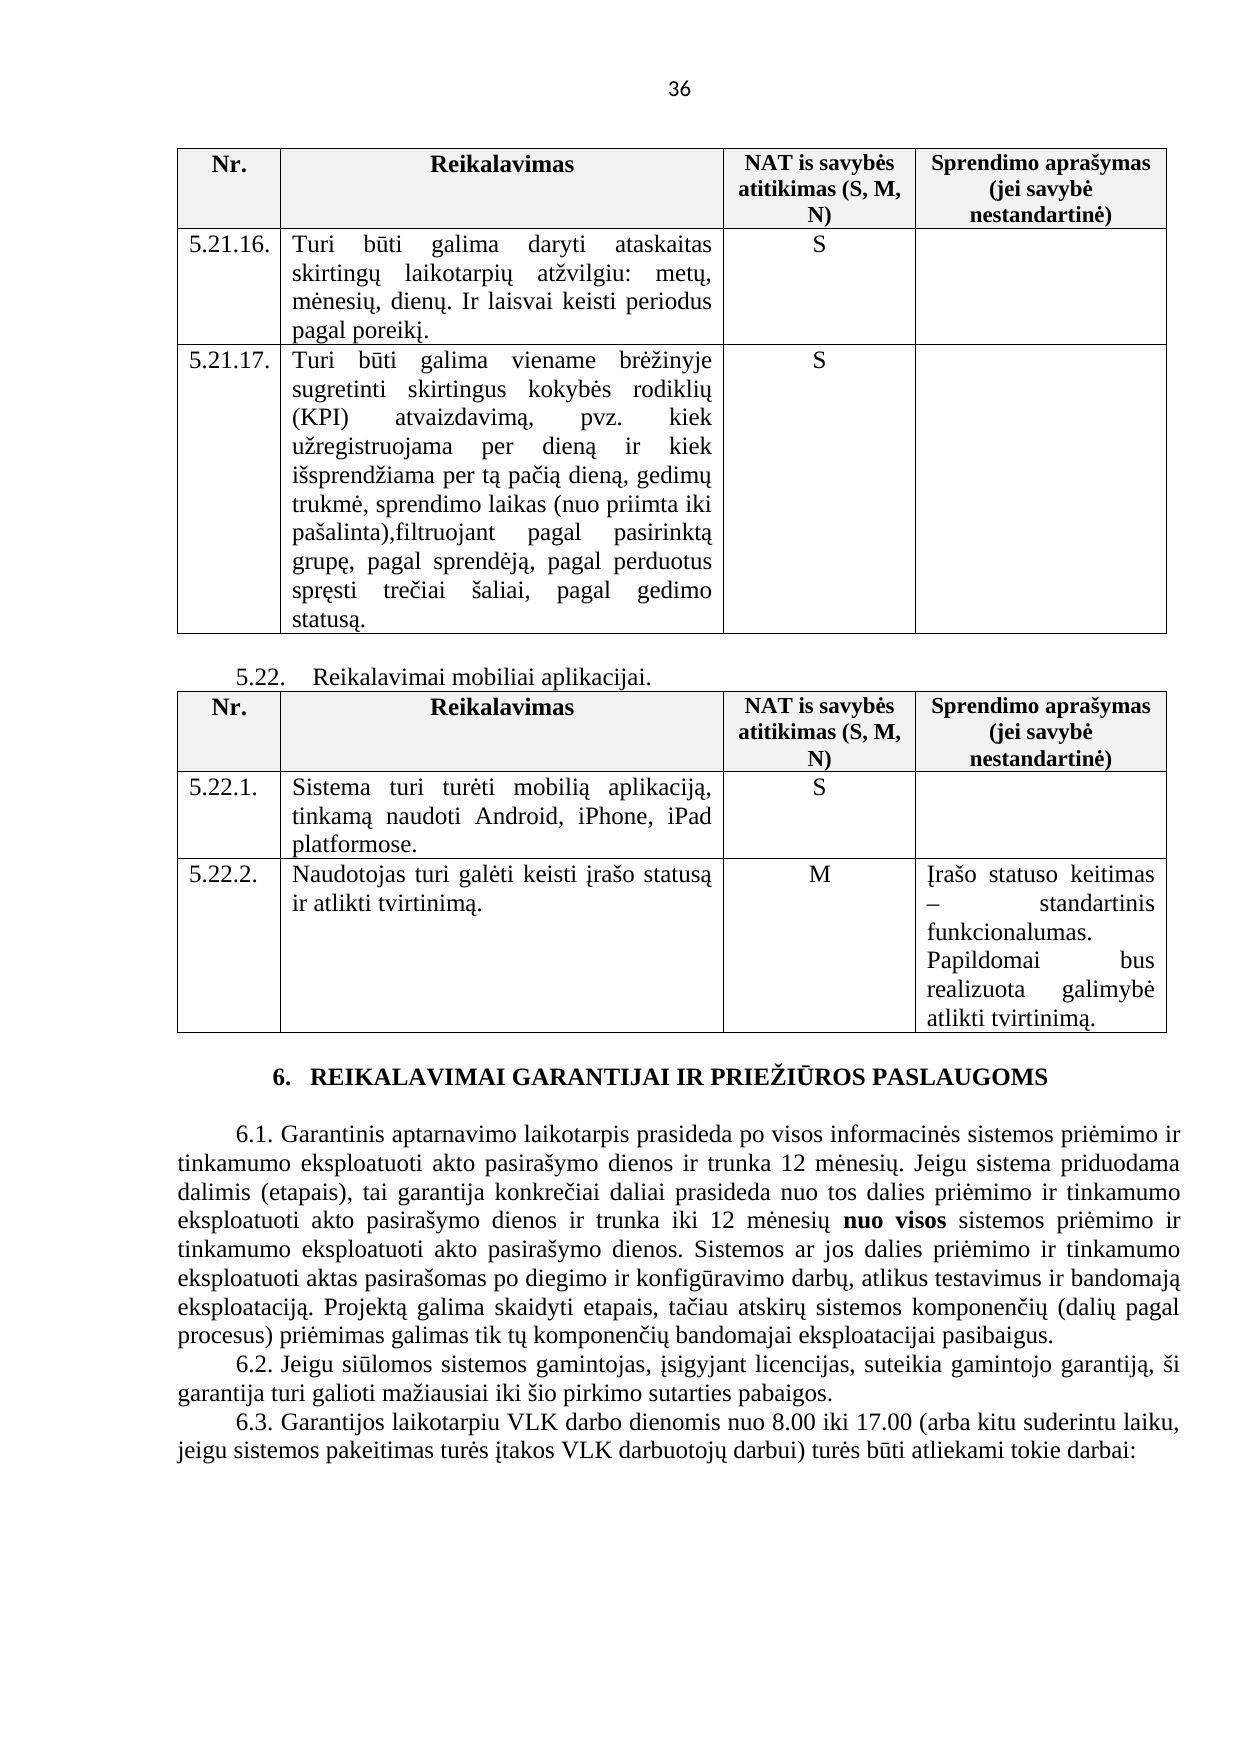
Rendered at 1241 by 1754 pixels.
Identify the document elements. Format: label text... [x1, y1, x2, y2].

table_header Sprendimo aprašymas (jei savybė nestandartinė) [916, 692, 1166, 771]
table_cell [178, 772, 280, 858]
table_cell [178, 859, 280, 1032]
table_cell Įrašo statuso keitimas – standartinis funkcionalumas. Papildomai bus realizuota galimybė atlikti tvirtinimą. [916, 859, 1166, 1032]
table_header NAT is savybės atitikimas (S, M, N) [724, 692, 915, 771]
table_cell [178, 345, 280, 632]
table_cell [916, 229, 1166, 344]
list Garantijos laikotarpiu VLK darbo dienomis nuo 8.00 iki 17.00 (arba kitu suderintu laiku, jeigu sistemos pakeitimas turės įtakos VLK darbuotojų darbui) turės būti atliekami tokie darbai: [177, 1407, 1181, 1464]
table_header Reikalavimas [281, 149, 723, 228]
table_cell M [724, 859, 915, 1032]
table_cell S [724, 345, 915, 632]
table_cell Turi būti galima viename brėžinyje sugretinti skirtingus kokybės rodiklių (KPI) atvaizdavimą, pvz. kiek užregistruojama per dieną ir kiek išsprendžiama per tą pačią dieną, gedimų trukmė, sprendimo laikas (nuo priimta iki pašalinta),filtruojant pagal pasirinktą grupę, pagal sprendėją, pagal perduotus spręsti trečiai šaliai, pagal gedimo statusą. [281, 345, 723, 632]
table_header NAT is savybės atitikimas (S, M, N) [724, 149, 915, 228]
table_header Sprendimo aprašymas (jei savybė nestandartinė) [916, 149, 1166, 228]
table_cell Turi būti galima daryti ataskaitas skirtingų laikotarpių atžvilgiu: metų, mėnesių, dienų. Ir laisvai keisti periodus pagal poreikį. [281, 229, 723, 344]
table_cell Naudotojas turi galėti keisti įrašo statusą ir atlikti tvirtinimą. [281, 859, 723, 1032]
table_header Reikalavimas [281, 692, 723, 771]
table_cell [916, 772, 1166, 858]
list Garantinis aptarnavimo laikotarpis prasideda po visos informacinės sistemos priėmimo ir tinkamumo eksploatuoti akto pasirašymo dienos ir trunka 12 mėnesių. Jeigu sistema priduodama dalimis (etapais), tai garantija konkrečiai daliai prasideda nuo tos dalies priėmimo ir tinkamumo eksploatuoti akto pasirašymo dienos ir trunka iki 12 mėnesių nuo visos sistemos priėmimo ir tinkamumo eksploatuoti akto pasirašymo dienos. Sistemos ar jos dalies priėmimo ir tinkamumo eksploatuoti aktas pasirašomas po diegimo ir konfigūravimo darbų, atlikus testavimus ir bandomają eksploataciją. Projektą galima skaidyti etapais, tačiau atskirų sistemos komponenčių (dalių pagal procesus) priėmimas galimas tik tų komponenčių bandomajai eksploatacijai pasibaigus. [177, 1119, 1181, 1349]
list REIKALAVIMAI GARANTIJAI IR PRIEŽIŪROS PASLAUGOMS [140, 1062, 1181, 1090]
table_cell [916, 345, 1166, 632]
list Jeigu siūlomos sistemos gamintojas, įsigyjant licencijas, suteikia gamintojo garantiją, ši garantija turi galioti mažiausiai iki šio pirkimo sutarties pabaigos. [177, 1349, 1181, 1407]
table_cell [178, 229, 280, 344]
table_cell Sistema turi turėti mobilią aplikaciją, tinkamą naudoti Android, iPhone, iPad platformose. [281, 772, 723, 858]
table_cell S [724, 229, 915, 344]
table_cell S [724, 772, 915, 858]
table_header Nr. [178, 692, 280, 771]
list Reikalavimai mobiliai aplikacijai. [177, 662, 1181, 691]
table_header Nr. [178, 149, 280, 228]
